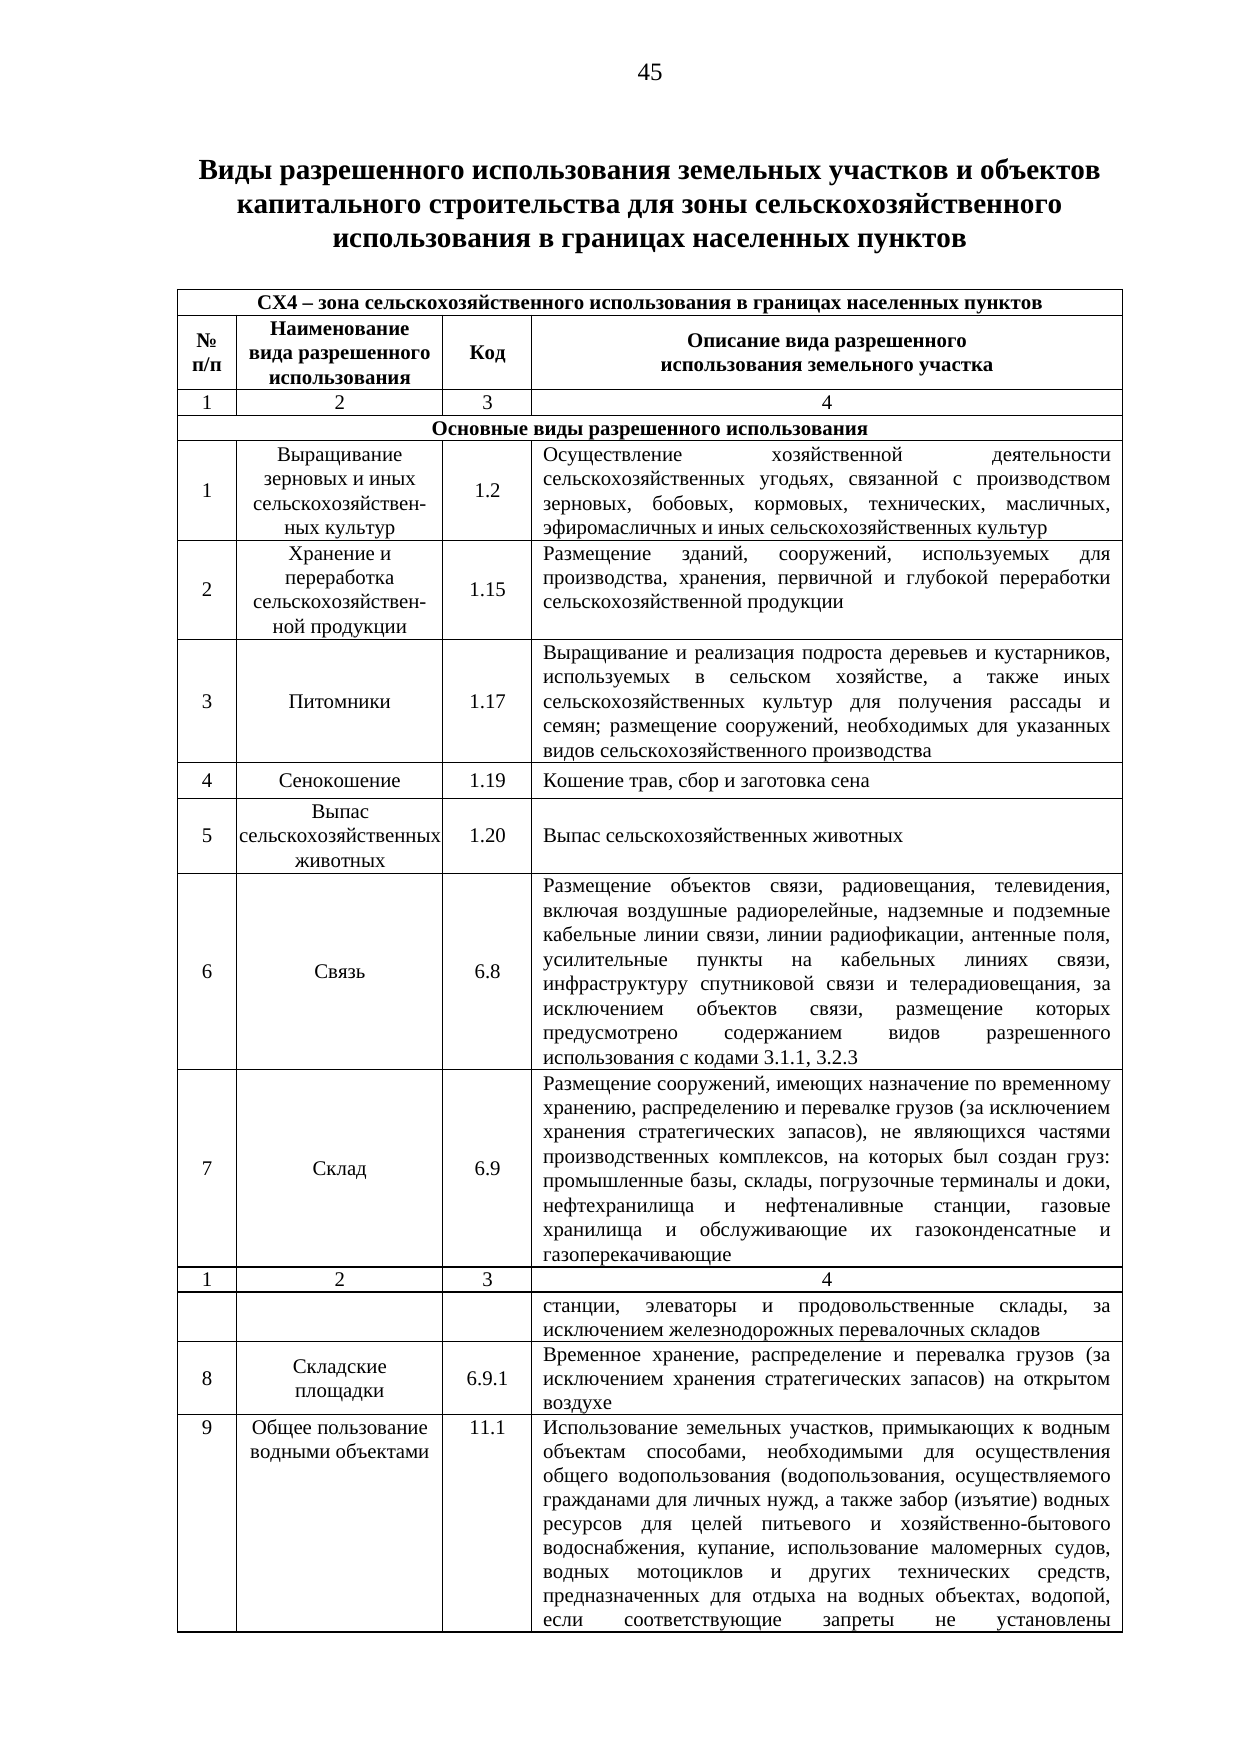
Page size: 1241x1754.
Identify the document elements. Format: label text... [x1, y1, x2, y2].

table_cell Размещение сооружений, имеющих назначение по временному хранению, распределению и перевалке грузов (за исключением хранения стратегических запасов), не являющихся частями производственных комплексов, на которых был создан груз: промышленные базы, склады, погрузочные терминалы и доки, нефтехранилища и нефтеналивные станции, газовые хранилища и обслуживающие их газоконденсатные и газоперекачивающие [532, 1070, 1122, 1266]
table_cell 2 [237, 1268, 442, 1291]
table_cell станции, элеваторы и продовольственные склады, за исключением железнодорожных перевалочных складов [532, 1293, 1122, 1341]
table_cell [178, 1293, 236, 1341]
table_cell [237, 1293, 442, 1341]
table_cell 4 [532, 390, 1122, 415]
table_cell 3 [443, 390, 531, 415]
table_cell 1 [178, 441, 236, 539]
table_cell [532, 1415, 1122, 1631]
table_cell Кошение трав, сбор и заготовка сена [532, 763, 1122, 798]
table_cell Сенокошение [237, 763, 442, 798]
table_cell Выпас сельскохозяйственных животных [237, 799, 442, 872]
table_cell Осуществление хозяйственной деятельности сельскохозяйственных угодьях, связанной с производством зерновых, бобовых, кормовых, технических, масличных, эфиромасличных и иных сельскохозяйственных культур [532, 441, 1122, 539]
table_cell Код [443, 316, 531, 389]
table_header СХ4 – зона сельскохозяйственного использования в границах населенных пунктов [178, 290, 1122, 314]
table_cell Размещение зданий, сооружений, используемых для производства, хранения, первичной и глубокой переработки сельскохозяйственной продукции [532, 541, 1122, 638]
table_cell 6.8 [443, 874, 531, 1069]
table_cell 9 [178, 1415, 236, 1631]
table_cell 3 [178, 640, 236, 762]
table_cell № п/п [178, 316, 236, 389]
table_cell Склад [237, 1070, 442, 1266]
table_cell 4 [532, 1268, 1122, 1291]
table_cell 1.2 [443, 441, 531, 539]
table_cell 6 [178, 874, 236, 1069]
table_cell 8 [178, 1342, 236, 1414]
table_cell Наименование вида разрешенного использования [237, 316, 442, 389]
table_cell 3 [443, 1268, 531, 1291]
table_cell 1.17 [443, 640, 531, 762]
table_cell Выпас сельскохозяйственных животных [532, 799, 1122, 872]
table_cell 1.15 [443, 541, 531, 638]
text Виды разрешенного использования земельных участков и объектов капитального строительства для зоны сельскохозяйственного использования в границах населенных пунктов [177, 152, 1122, 254]
table_cell Складские площадки [237, 1342, 442, 1414]
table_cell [237, 1415, 442, 1631]
table_cell 1 [178, 1268, 236, 1291]
table_cell 2 [178, 541, 236, 638]
table_cell Временное хранение, распределение и перевалка грузов (за исключением хранения стратегических запасов) на открытом воздухе [532, 1342, 1122, 1414]
table_cell 1.19 [443, 763, 531, 798]
table_cell 1.20 [443, 799, 531, 872]
table_cell Выращивание и реализация подроста деревьев и кустарников, используемых в сельском хозяйстве, а также иных сельскохозяйственных культур для получения рассады и семян; размещение сооружений, необходимых для указанных видов сельскохозяйственного производства [532, 640, 1122, 762]
table_cell 2 [237, 390, 442, 415]
table_cell 4 [178, 763, 236, 798]
table_cell Описание вида разрешенного использования земельного участка [532, 316, 1122, 389]
table_cell Питомники [237, 640, 442, 762]
table_cell 11.1 [443, 1415, 531, 1631]
table_cell Связь [237, 874, 442, 1069]
table_cell 1 [178, 390, 236, 415]
table_cell Основные виды разрешенного использования [178, 416, 1122, 440]
table_cell [443, 1293, 531, 1341]
table_cell 5 [178, 799, 236, 872]
table_cell Размещение объектов связи, радиовещания, телевидения, включая воздушные радиорелейные, надземные и подземные кабельные линии связи, линии радиофикации, антенные поля, усилительные пункты на кабельных линиях связи, инфраструктуру спутниковой связи и телерадиовещания, за исключением объектов связи, размещение которых предусмотрено содержанием видов разрешенного использования с кодами 3.1.1, 3.2.3 [532, 874, 1122, 1069]
table_cell 7 [178, 1070, 236, 1266]
table_cell 6.9.1 [443, 1342, 531, 1414]
table_cell Выращивание зерновых и иных сельскохозяйствен- ных культур [237, 441, 442, 539]
table_cell 6.9 [443, 1070, 531, 1266]
table_cell Хранение и переработка сельскохозяйствен-ной продукции [237, 541, 442, 638]
